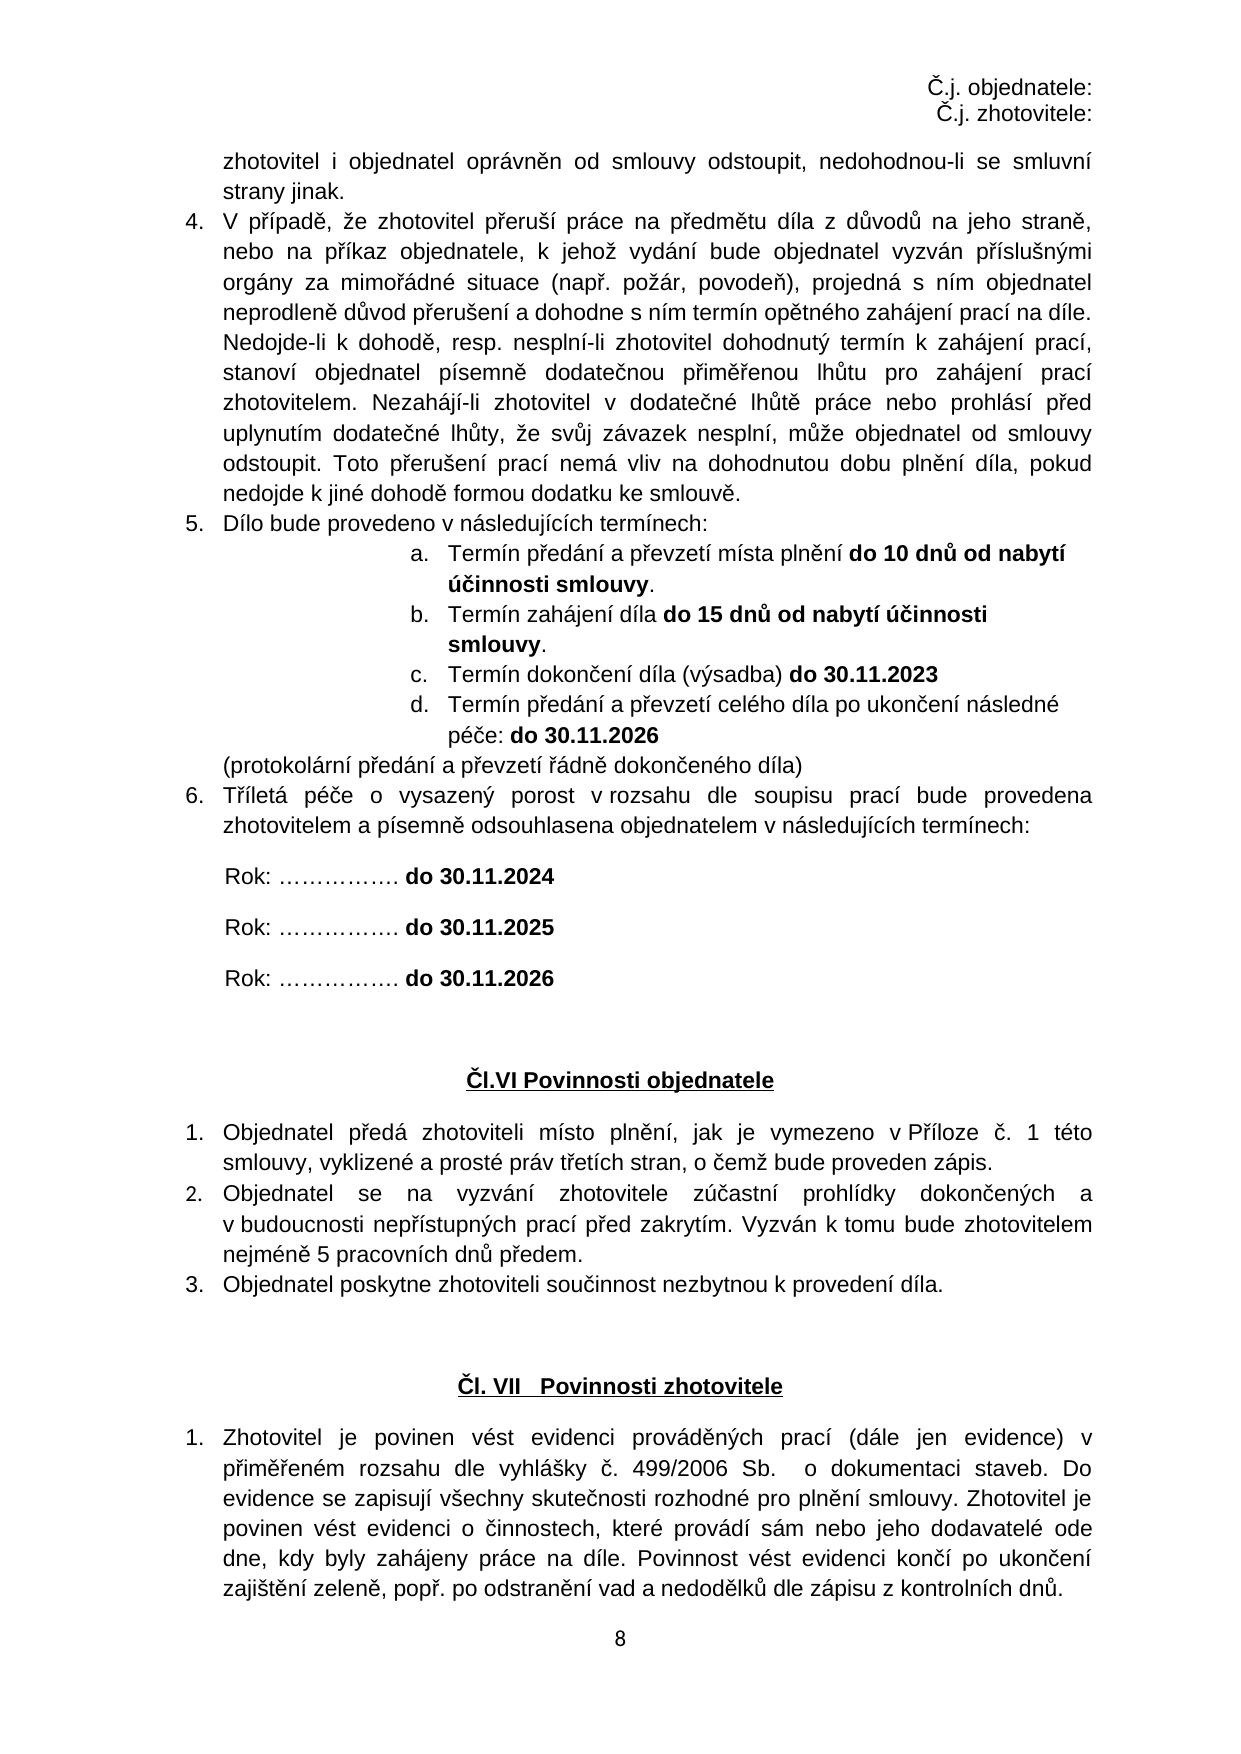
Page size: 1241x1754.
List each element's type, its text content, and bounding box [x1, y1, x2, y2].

text Rok: ……………. do 30.11.2026 [224, 965, 1093, 992]
list Objednatel se na vyzvání zhotovitele zúčastní prohlídky dokončených a v budoucnosti nepřístupných prací před zakrytím. Vyzván k tomu bude zhotovitelem nejméně 5 pracovních dnů předem. [185, 1179, 1093, 1267]
list V případě, že zhotovitel přeruší práce na předmětu díla z důvodů na jeho straně, nebo na příkaz objednatele, k jehož vydání bude objednatel vyzván příslušnými orgány za mimořádné situace (např. požár, povodeň), projedná s ním objednatel neprodleně důvod přerušení a dohodne s ním termín opětného zahájení prací na díle. Nedojde-li k dohodě, resp. nesplní-li zhotovitel dohodnutý termín k zahájení prací, stanoví objednatel písemně dodatečnou přiměřenou lhůtu pro zahájení prací zhotovitelem. Nezahájí-li zhotovitel v dodatečné lhůtě práce nebo prohlásí před uplynutím dodatečné lhůty, že svůj závazek nesplní, může objednatel od smlouvy odstoupit. Toto přerušení prací nemá vliv na dohodnutou dobu plnění díla, pokud nedojde k jiné dohodě formou dodatku ke smlouvě. [185, 208, 1093, 506]
text Čl.VI Povinnosti objednatele [148, 1067, 1093, 1094]
list (protokolární předání a převzetí řádně dokončeného díla) [223, 752, 1093, 778]
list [185, 148, 1093, 204]
list Dílo bude provedeno v následujících termínech: [185, 510, 1093, 536]
text Rok: ……………. do 30.11.2024 [224, 863, 1093, 889]
list Termín zahájení díla do 15 dnů od nabytí účinnosti smlouvy. [410, 601, 1093, 657]
text Rok: ……………. do 30.11.2025 [224, 914, 1093, 941]
list Tříletá péče o vysazený porost v rozsahu dle soupisu prací bude provedena zhotovitelem a písemně odsouhlasena objednatelem v následujících termínech: [185, 782, 1093, 838]
list Objednatel předá zhotoviteli místo plnění, jak je vymezeno v Příloze č. 1 této smlouvy, vyklizené a prosté práv třetích stran, o čemž bude proveden zápis. [185, 1118, 1093, 1175]
text Čl. VII Povinnosti zhotovitele [148, 1373, 1093, 1399]
list Termín předání a převzetí místa plnění do 10 dnů od nabytí účinnosti smlouvy. [410, 540, 1093, 597]
list Termín dokončení díla (výsadba) do 30.11.2023 [410, 661, 1093, 687]
list Termín předání a převzetí celého díla po ukončení následné péče: do 30.11.2026 [410, 691, 1093, 748]
list Zhotovitel je povinen vést evidenci prováděných prací (dále jen evidence) v přiměřeném rozsahu dle vyhlášky č. 499/2006 Sb. o dokumentaci staveb. Do evidence se zapisují všechny skutečnosti rozhodné pro plnění smlouvy. Zhotovitel je povinen vést evidenci o činnostech, které provádí sám nebo jeho dodavatelé ode dne, kdy byly zahájeny práce na díle. Povinnost vést evidenci končí po ukončení zajištění zeleně, popř. po odstranění vad a nedodělků dle zápisu z kontrolních dnů. [185, 1424, 1093, 1602]
list Objednatel poskytne zhotoviteli součinnost nezbytnou k provedení díla. [185, 1271, 1093, 1297]
